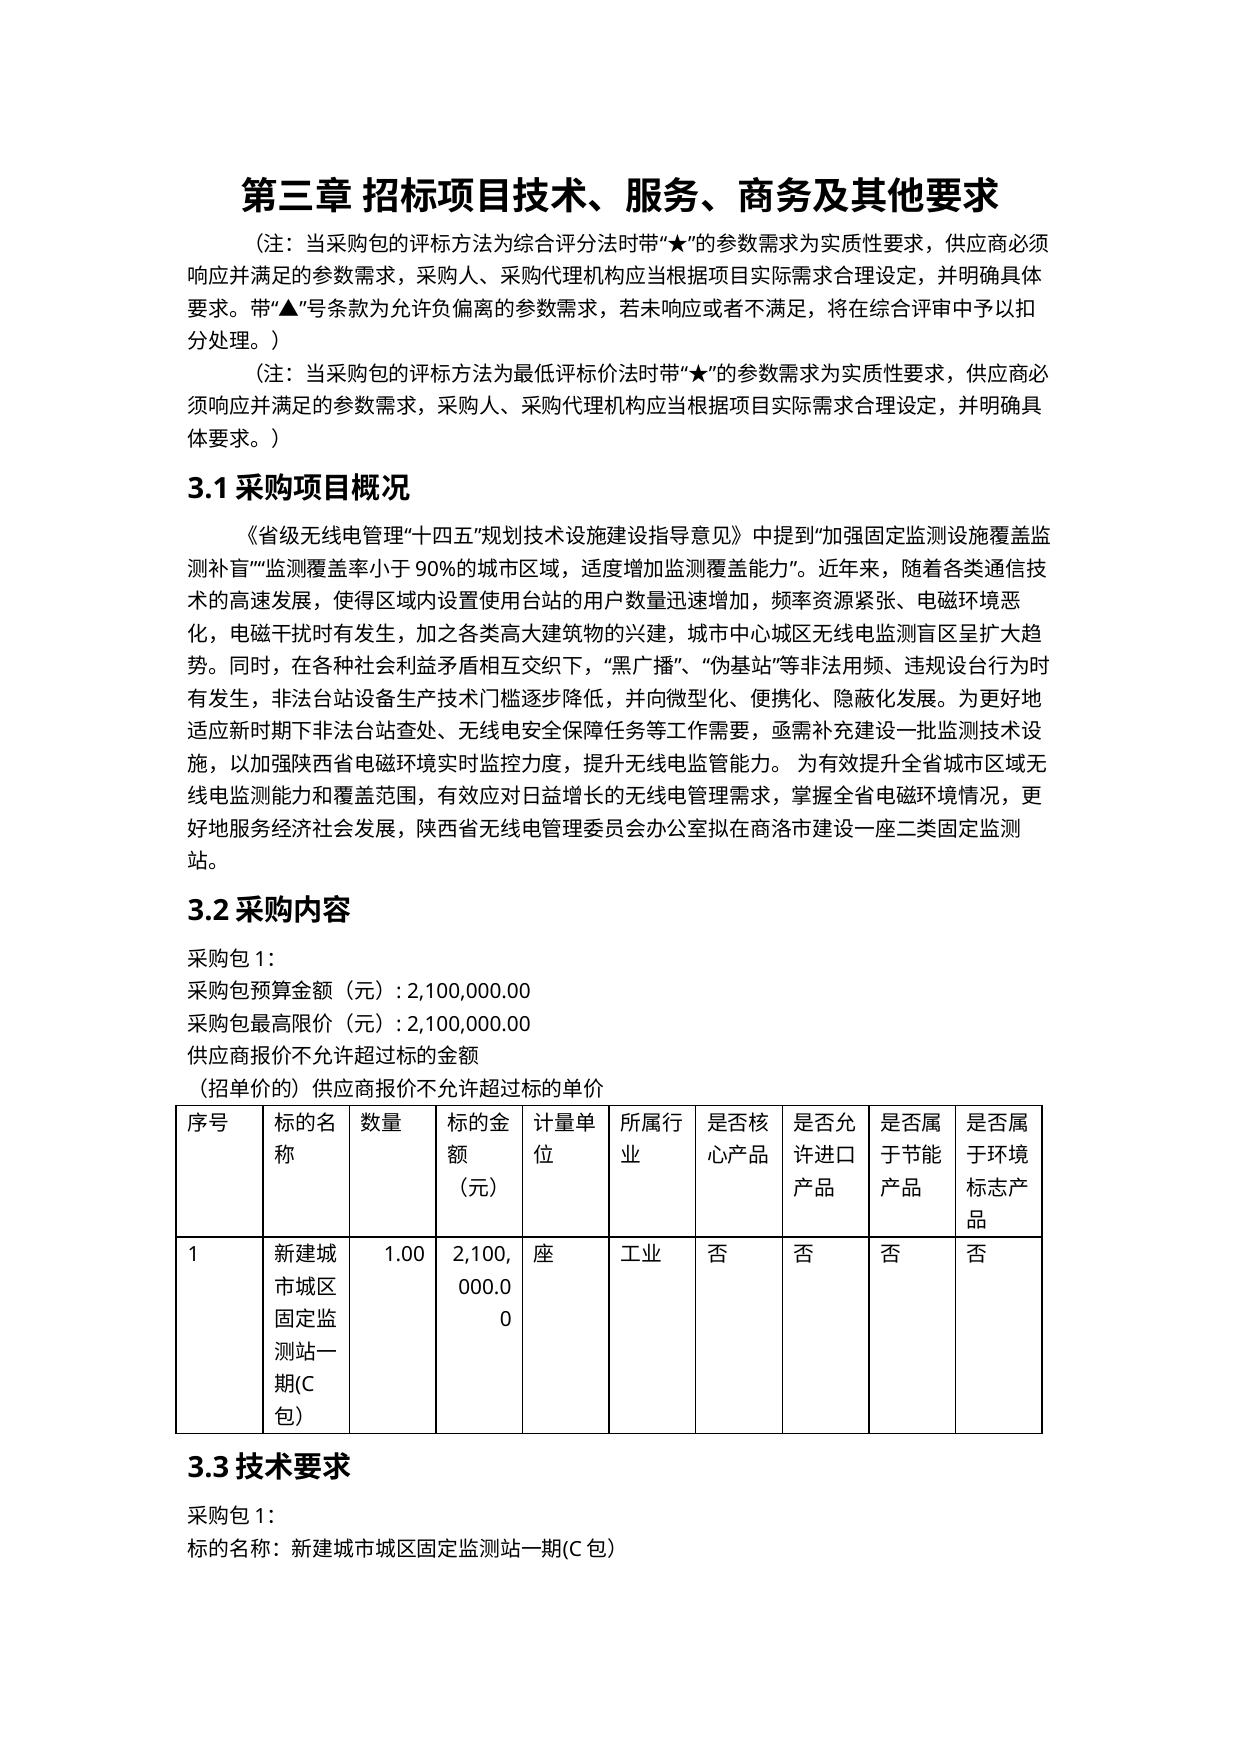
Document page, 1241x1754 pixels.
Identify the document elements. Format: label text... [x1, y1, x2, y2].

table_header 标的名称 [264, 1106, 349, 1236]
text 采购包预算金额（元）: 2,100,000.00 [187, 974, 1053, 1007]
text （招单价的）供应商报价不允许超过标的单价 [187, 1072, 1053, 1104]
text 3.3技术要求 [187, 1434, 1053, 1499]
table_cell 否 [696, 1238, 782, 1433]
text 供应商报价不允许超过标的金额 [187, 1039, 1053, 1072]
table_header 标的金额 （元） [437, 1106, 522, 1236]
text 3.2采购内容 [187, 877, 1053, 942]
text 标的名称：新建城市城区固定监测站一期(C包） [187, 1532, 1053, 1564]
table_header 计量单位 [523, 1106, 608, 1236]
table_header 序号 [177, 1106, 262, 1236]
table_header 是否核心产品 [696, 1106, 782, 1236]
table_cell 否 [783, 1238, 868, 1433]
table_cell 否 [956, 1238, 1041, 1433]
table_header 是否属于节能产品 [870, 1106, 955, 1236]
text 采购包1： [187, 942, 1053, 974]
text 采购包最高限价（元）: 2,100,000.00 [187, 1007, 1053, 1039]
table_header 所属行业 [610, 1106, 695, 1236]
table_cell 工业 [610, 1238, 695, 1433]
text 第三章 招标项目技术、服务、商务及其他要求 [187, 162, 1053, 227]
text 《省级无线电管理“十四五”规划技术设施建设指导意见》中提到“加强固定监测设施覆盖监测补盲”“监测覆盖率小于90%的城市区域，适度增加监测覆盖能力”。近年来，随着各类通信技术的高速发展，使得区域内设置使用台站的用户数量迅速增加，频率资源紧张、电磁环境恶化，电磁干扰时有发生，加之各类高大建筑物的兴建，城市中心城区无线电监测盲区呈扩大趋势。同时，在各种社会利益矛盾相互交织下，“黑广播”、“伪基站”等非法用频、违规设台行为时有发生，非法台站设备生产技术门槛逐步降低，并向微型化、便携化、隐蔽化发展。为更好地适应新时期下非法台站查处、无线电安全保障任务等工作需要，亟需补充建设一批监测技术设施，以加强陕西省电磁环境实时监控力度，提升无线电监管能力。 为有效提升全省城市区域无线电监测能力和覆盖范围，有效应对日益增长的无线电管理需求，掌握全省电磁环境情况，更好地服务经济社会发展，陕西省无线电管理委员会办公室拟在商洛市建设一座二类固定监测站。 [187, 519, 1053, 877]
table_cell 2,100,000.00 [437, 1238, 522, 1433]
table_header 是否属于环境标志产品 [956, 1106, 1041, 1236]
table_cell 否 [870, 1238, 955, 1433]
table_cell 1.00 [350, 1238, 435, 1433]
text 采购包1： [187, 1499, 1053, 1532]
table_cell 新建城市城区固定监测站一期(C包） [264, 1238, 349, 1433]
text 3.1采购项目概况 [187, 454, 1053, 519]
text （注：当采购包的评标方法为最低评标价法时带“★”的参数需求为实质性要求，供应商必须响应并满足的参数需求，采购人、采购代理机构应当根据项目实际需求合理设定，并明确具体要求。） [187, 357, 1053, 454]
table_cell 1 [177, 1238, 262, 1433]
text （注：当采购包的评标方法为综合评分法时带“★”的参数需求为实质性要求，供应商必须响应并满足的参数需求，采购人、采购代理机构应当根据项目实际需求合理设定，并明确具体要求。带“▲”号条款为允许负偏离的参数需求，若未响应或者不满足，将在综合评审中予以扣分处理。） [187, 227, 1053, 357]
table_header 是否允许进口产品 [783, 1106, 868, 1236]
table_cell 座 [523, 1238, 608, 1433]
table_header 数量 [350, 1106, 435, 1236]
